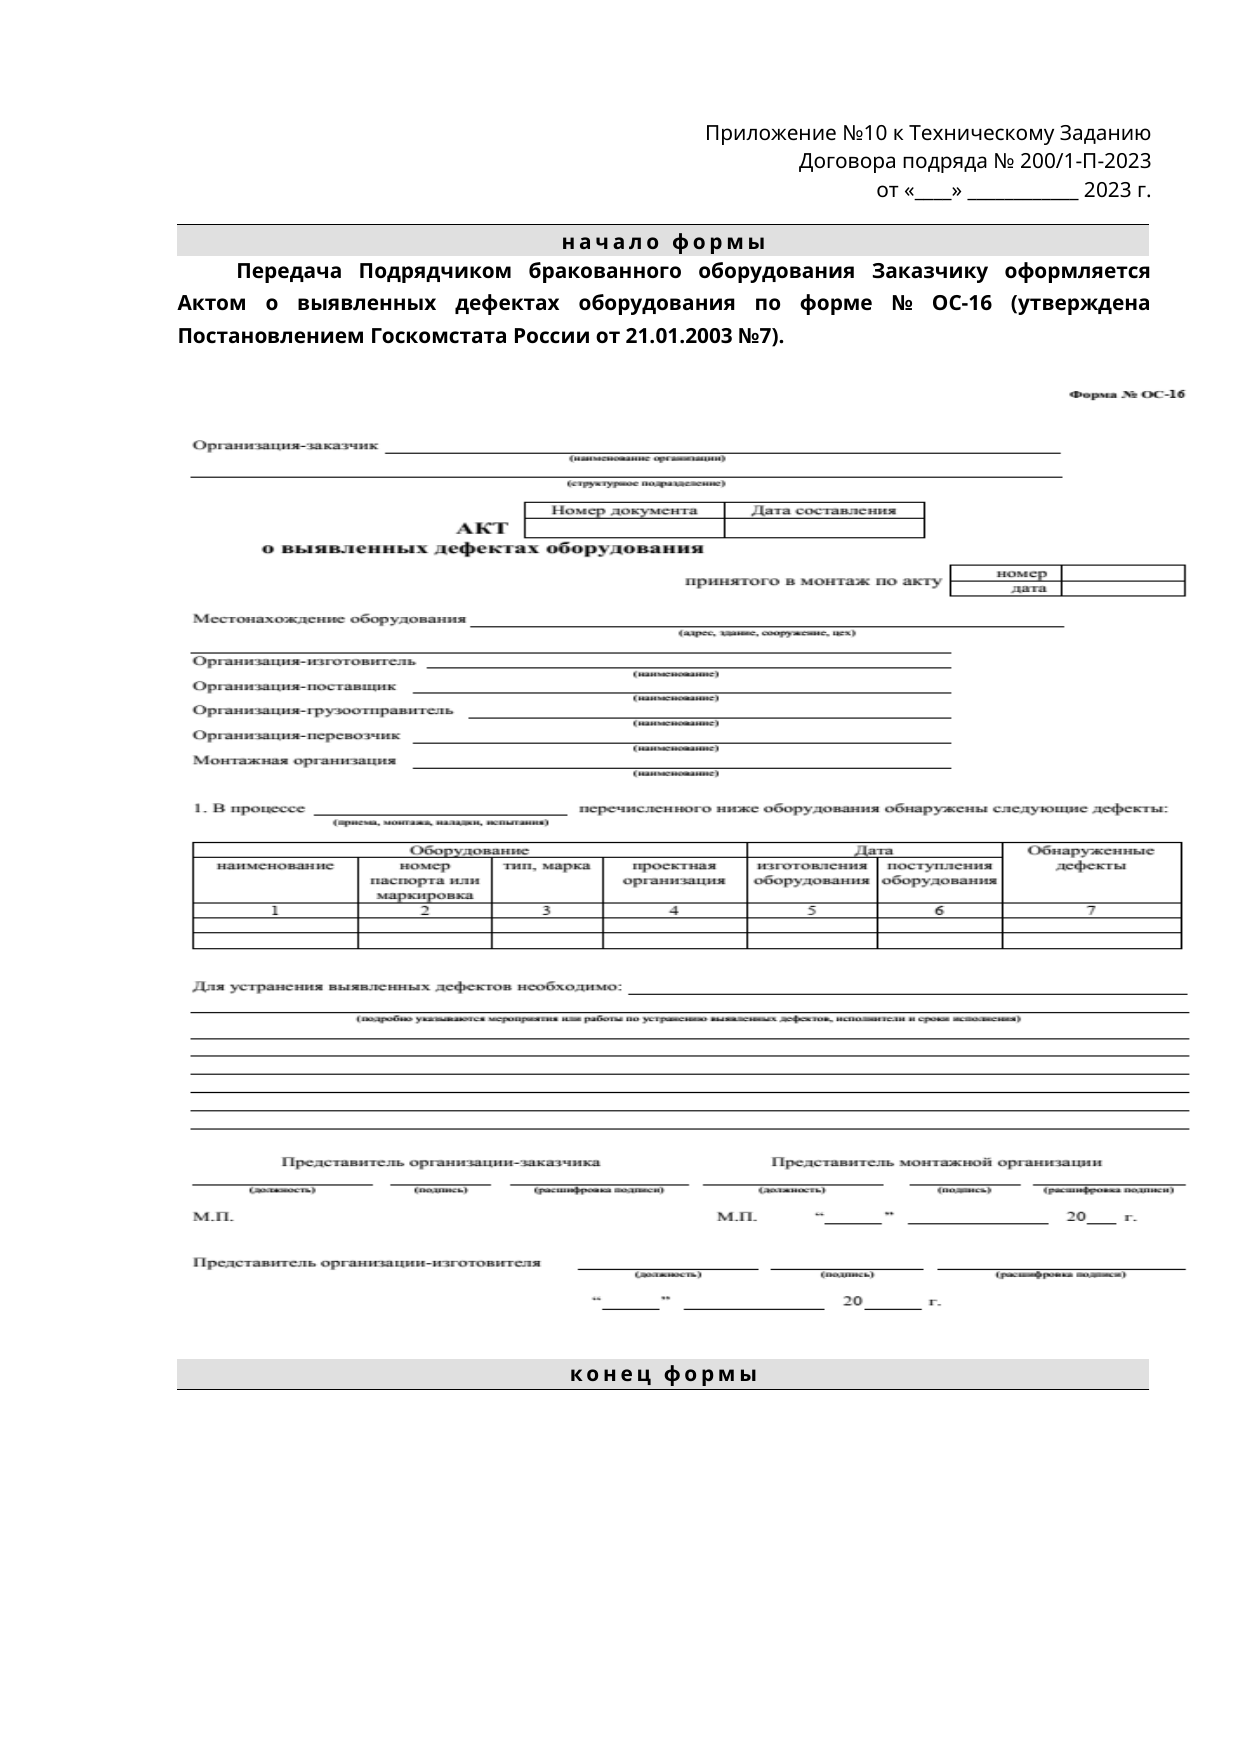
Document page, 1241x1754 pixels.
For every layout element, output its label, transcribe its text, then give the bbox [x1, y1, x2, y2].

text конец формы [177, 1359, 1149, 1389]
text Передача Подрядчиком бракованного оборудования Заказчику оформляется Актом о выявленных дефектах оборудования по форме № ОС-16 (утверждена Постановлением Госкомстата России от 21.01.2003 №7). [177, 256, 1152, 349]
picture [177, 374, 1214, 1334]
text Договора подряда № 200/1-П-2023 [709, 147, 1152, 175]
text начало формы [177, 225, 1149, 256]
text Приложение №10 к Техническому Заданию [177, 118, 1152, 147]
text от «____» ____________ 2023 г. [768, 175, 1152, 203]
